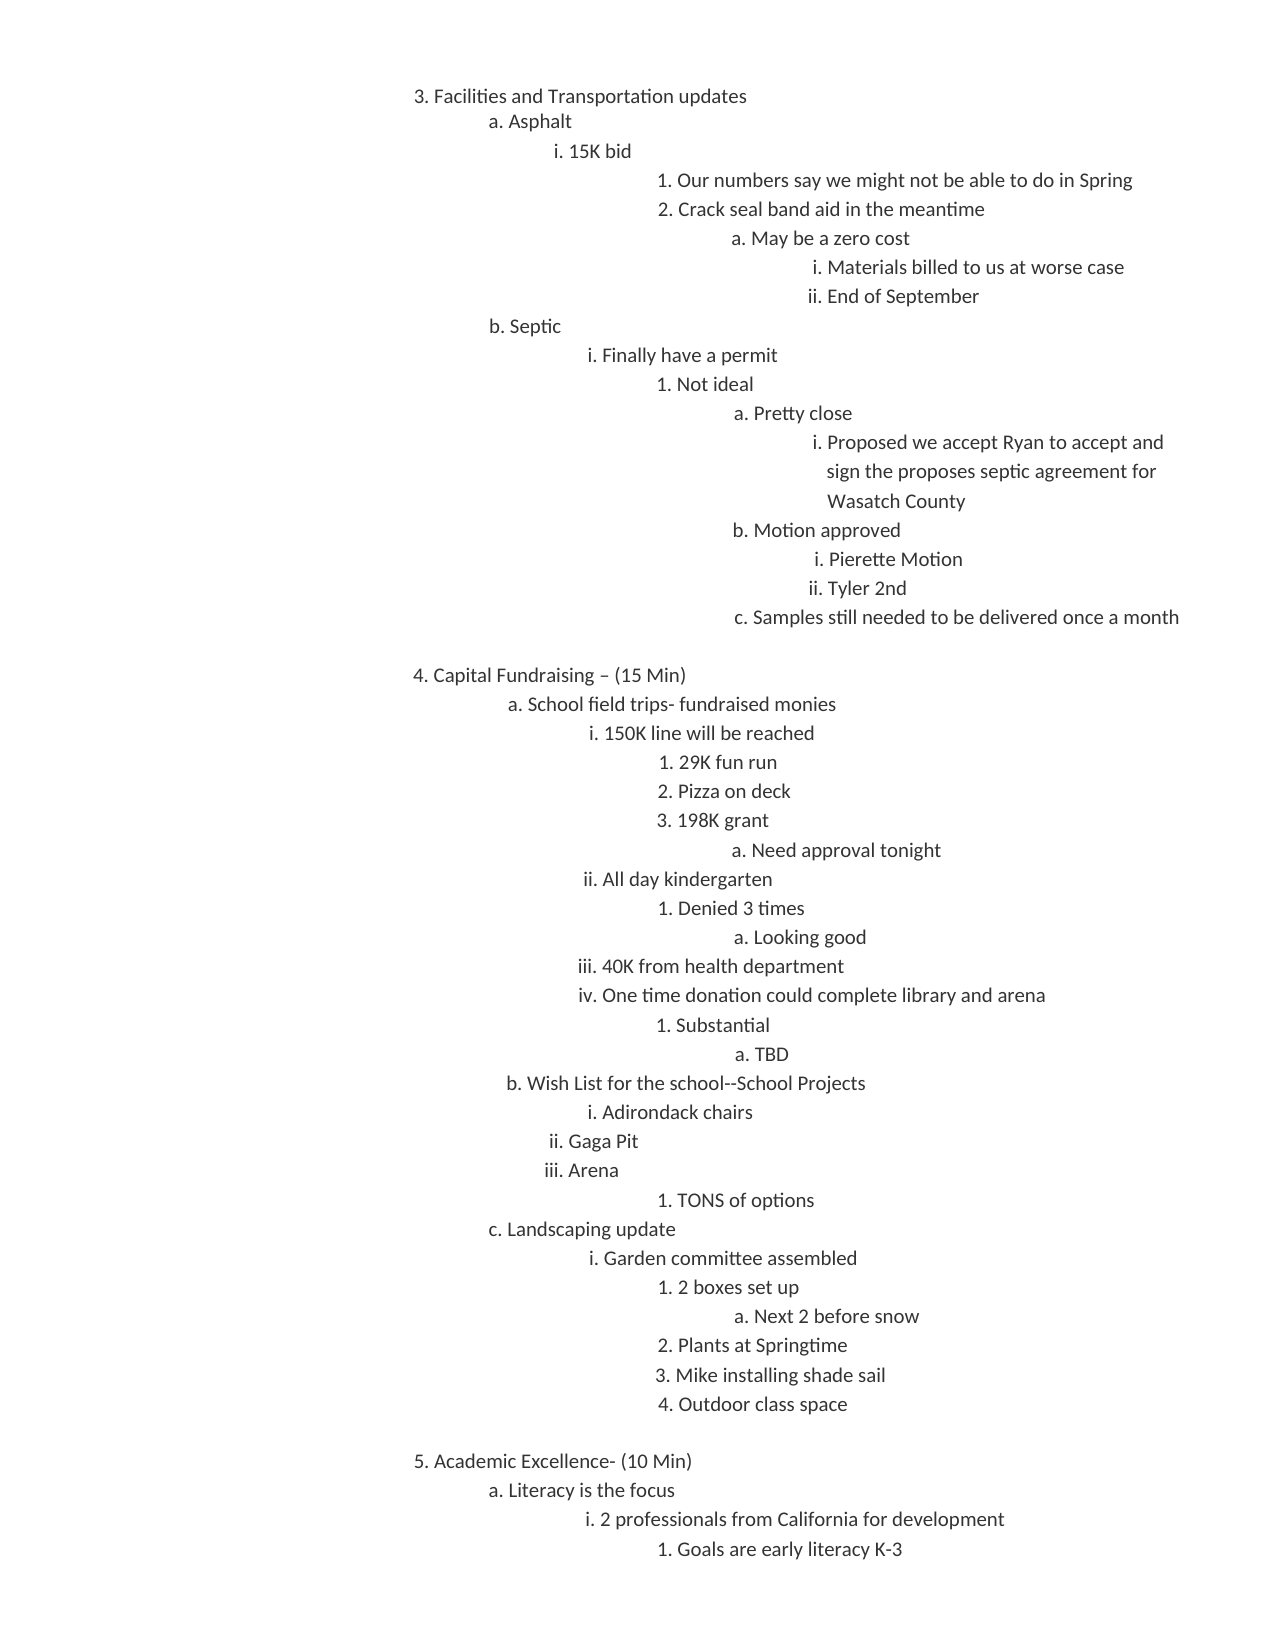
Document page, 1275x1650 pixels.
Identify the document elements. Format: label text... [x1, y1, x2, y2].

text i. Proposed we accept Ryan to accept and [85, 429, 1164, 455]
text 1. Denied 3 times [85, 895, 805, 921]
text i. Garden committee assembled [85, 1245, 858, 1271]
text 1. 2 boxes set up [85, 1274, 799, 1300]
text a. Literacy is the focus [488, 1477, 1180, 1503]
text 1. Substantial [85, 1012, 770, 1037]
text 1. 29K fun run [85, 749, 777, 775]
text i. 2 professionals from California for development [85, 1507, 1005, 1532]
text 1. Our numbers say we might not be able to do in Spring [85, 167, 1133, 192]
text ii. Gaga Pit [549, 1128, 1180, 1154]
text i. Materials billed to us at worse case [85, 254, 1125, 280]
text iv. One time donation could complete library and arena [85, 983, 1046, 1008]
text i. 150K line will be reached [85, 720, 815, 746]
text Wasatch County [85, 488, 965, 513]
text sign the proposes septic agreement for [85, 459, 1157, 484]
text i. Finally have a permit [85, 342, 778, 367]
text ii. Tyler 2nd [85, 575, 907, 601]
text a. Pretty close [85, 400, 852, 426]
text ii. End of September [85, 284, 979, 309]
text 1. TONS of options [85, 1187, 814, 1212]
text c. Samples still needed to be delivered once a month [85, 604, 1180, 630]
text 2. Plants at Springtime [85, 1333, 848, 1358]
text b. Motion approved [85, 517, 901, 542]
text i. Pierette Motion [85, 546, 963, 572]
text 2. Crack seal band aid in the meantime [85, 196, 985, 222]
text a. TBD [85, 1041, 789, 1066]
text iii. Arena [544, 1158, 1180, 1183]
text 3. Mike installing shade sail [85, 1362, 886, 1387]
text a. Need approval tonight [85, 837, 941, 862]
text 3. Facilities and Transportation updates [413, 83, 1180, 109]
text 1. Not ideal [85, 371, 754, 397]
text i. Adirondack chairs [85, 1099, 753, 1125]
text 1. Goals are early literacy K-3 [85, 1536, 903, 1561]
text a. Next 2 before snow [85, 1303, 919, 1329]
text i. 15K bid [554, 138, 1180, 163]
text 5. Academic Excellence- (10 Min) [413, 1448, 1180, 1474]
text a. May be a zero cost [85, 225, 910, 251]
text 4. Capital Fundraising – (15 Min) [413, 662, 1180, 687]
text c. Landscaping update [488, 1216, 1180, 1241]
text b. Septic [489, 313, 1180, 338]
text 4. Outdoor class space [85, 1391, 848, 1416]
text 2. Pizza on deck [85, 778, 791, 804]
text b. Wish List for the school--School Projects [85, 1070, 866, 1096]
text a. Asphalt [488, 109, 1180, 134]
text iii. 40K from health department [85, 953, 844, 979]
text a. School field trips- fundraised monies [85, 691, 836, 716]
text 3. 198K grant [85, 808, 769, 833]
text ii. All day kindergarten [85, 866, 773, 891]
text a. Looking good [85, 924, 867, 950]
